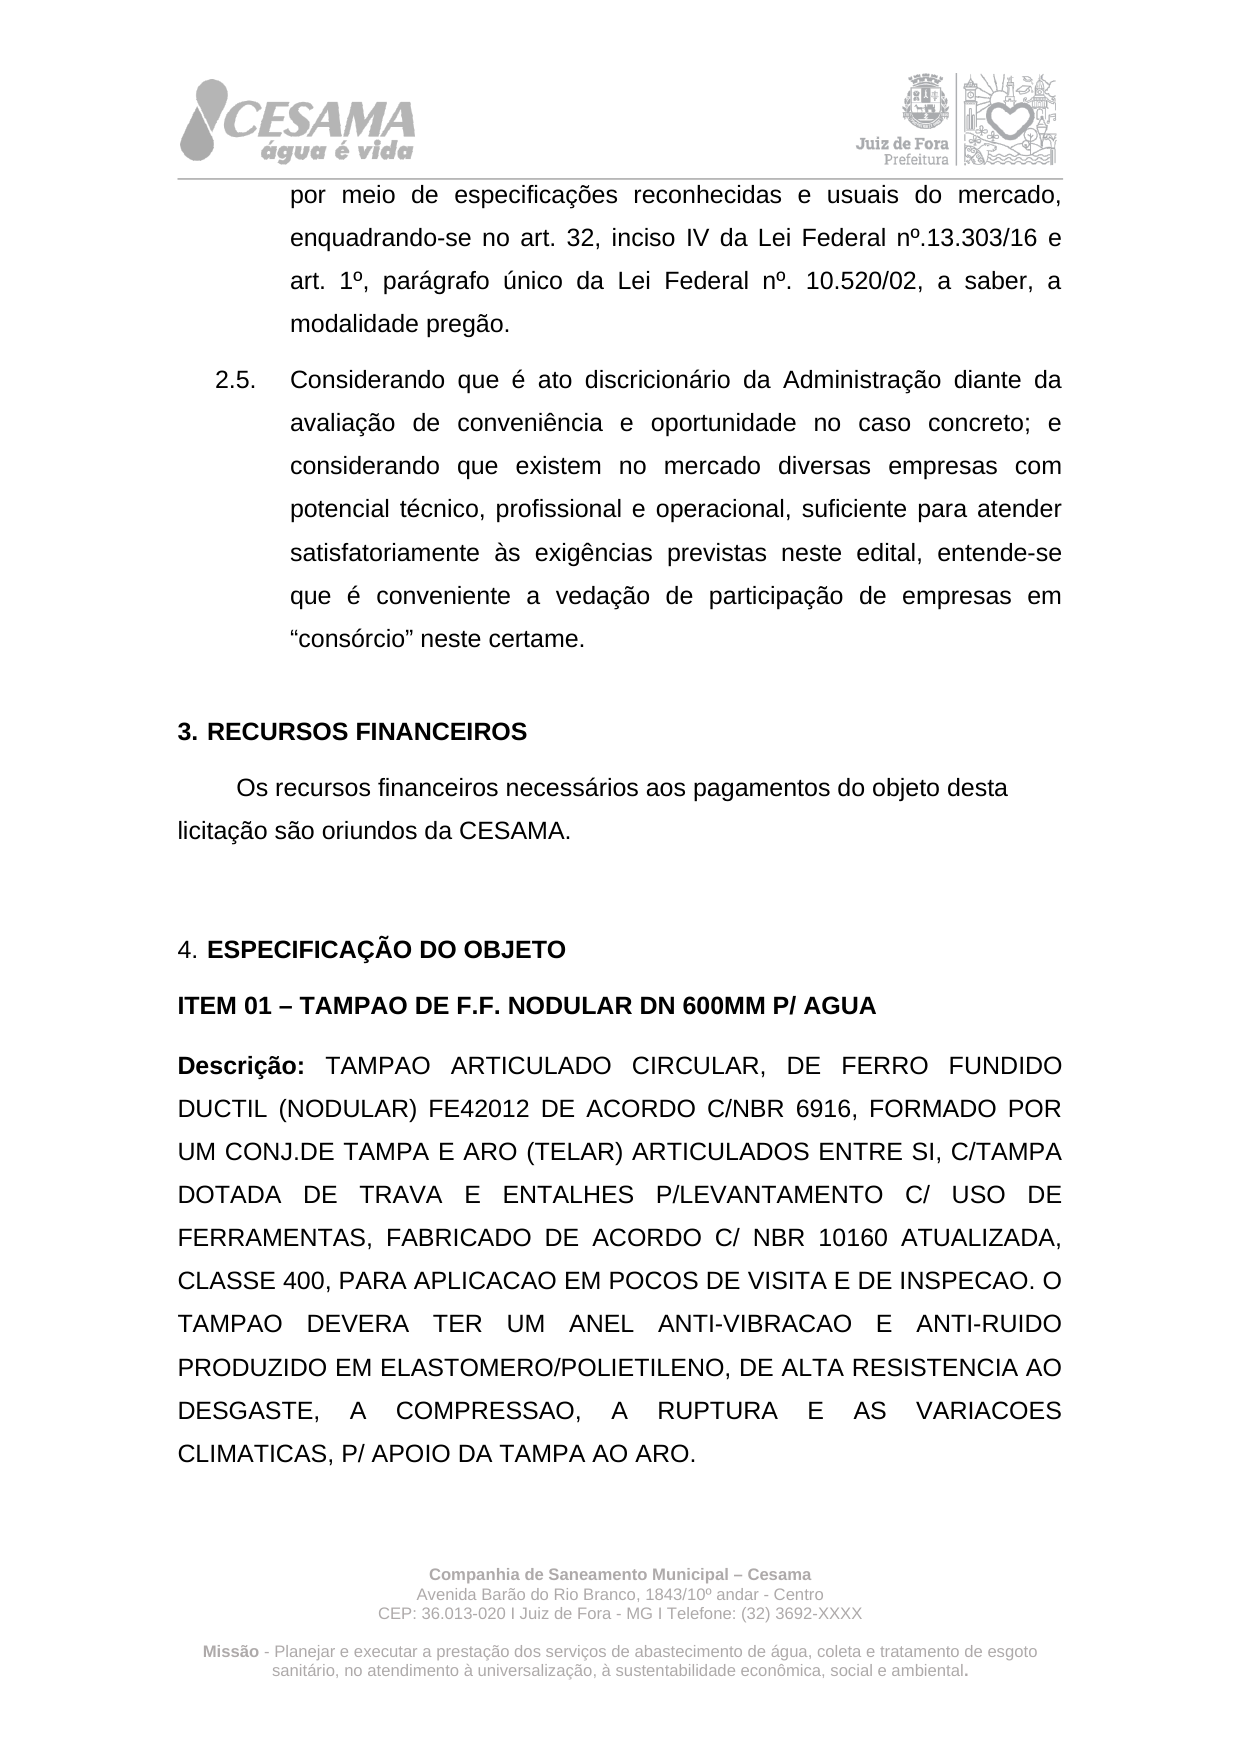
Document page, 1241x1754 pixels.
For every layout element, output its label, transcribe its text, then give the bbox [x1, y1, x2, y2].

list Considerando que é ato discricionário da Administração diante da avaliação de conveniência e oportunidade no caso concreto; e considerando que existem no mercado diversas empresas com potencial técnico, profissional e operacional, suficiente para atender satisfatoriamente às exigências previstas neste edital, entende-se que é conveniente a vedação de participação de empresas em “consórcio” neste certame. [215, 365, 1063, 652]
list ESPECIFICAÇÃO DO OBJETO [177, 935, 1063, 964]
picture [177, 73, 1064, 180]
text Descrição: TAMPAO ARTICULADO CIRCULAR, DE FERRO FUNDIDO DUCTIL (NODULAR) FE42012 DE ACORDO C/NBR 6916, FORMADO POR UM CONJ.DE TAMPA E ARO (TELAR) ARTICULADOS ENTRE SI, C/TAMPA DOTADA DE TRAVA E ENTALHES P/LEVANTAMENTO C/ USO DE FERRAMENTAS, FABRICADO DE ACORDO C/ NBR 10160 ATUALIZADA, CLASSE 400, PARA APLICACAO EM POCOS DE VISITA E DE INSPECAO. O TAMPAO DEVERA TER UM ANEL ANTI-VIBRACAO E ANTI-RUIDO PRODUZIDO EM ELASTOMERO/POLIETILENO, DE ALTA RESISTENCIA AO DESGASTE, A COMPRESSAO, A RUPTURA E AS VARIACOES CLIMATICAS, P/ APOIO DA TAMPA AO ARO. [177, 1051, 1063, 1467]
text ITEM 01 – TAMPAO DE F.F. NODULAR DN 600MM P/ AGUA [177, 991, 1063, 1019]
text Os recursos financeiros necessários aos pagamentos do objeto desta licitação são oriundos da CESAMA. [177, 772, 1063, 844]
list RECURSOS FINANCEIROS [177, 717, 1063, 746]
